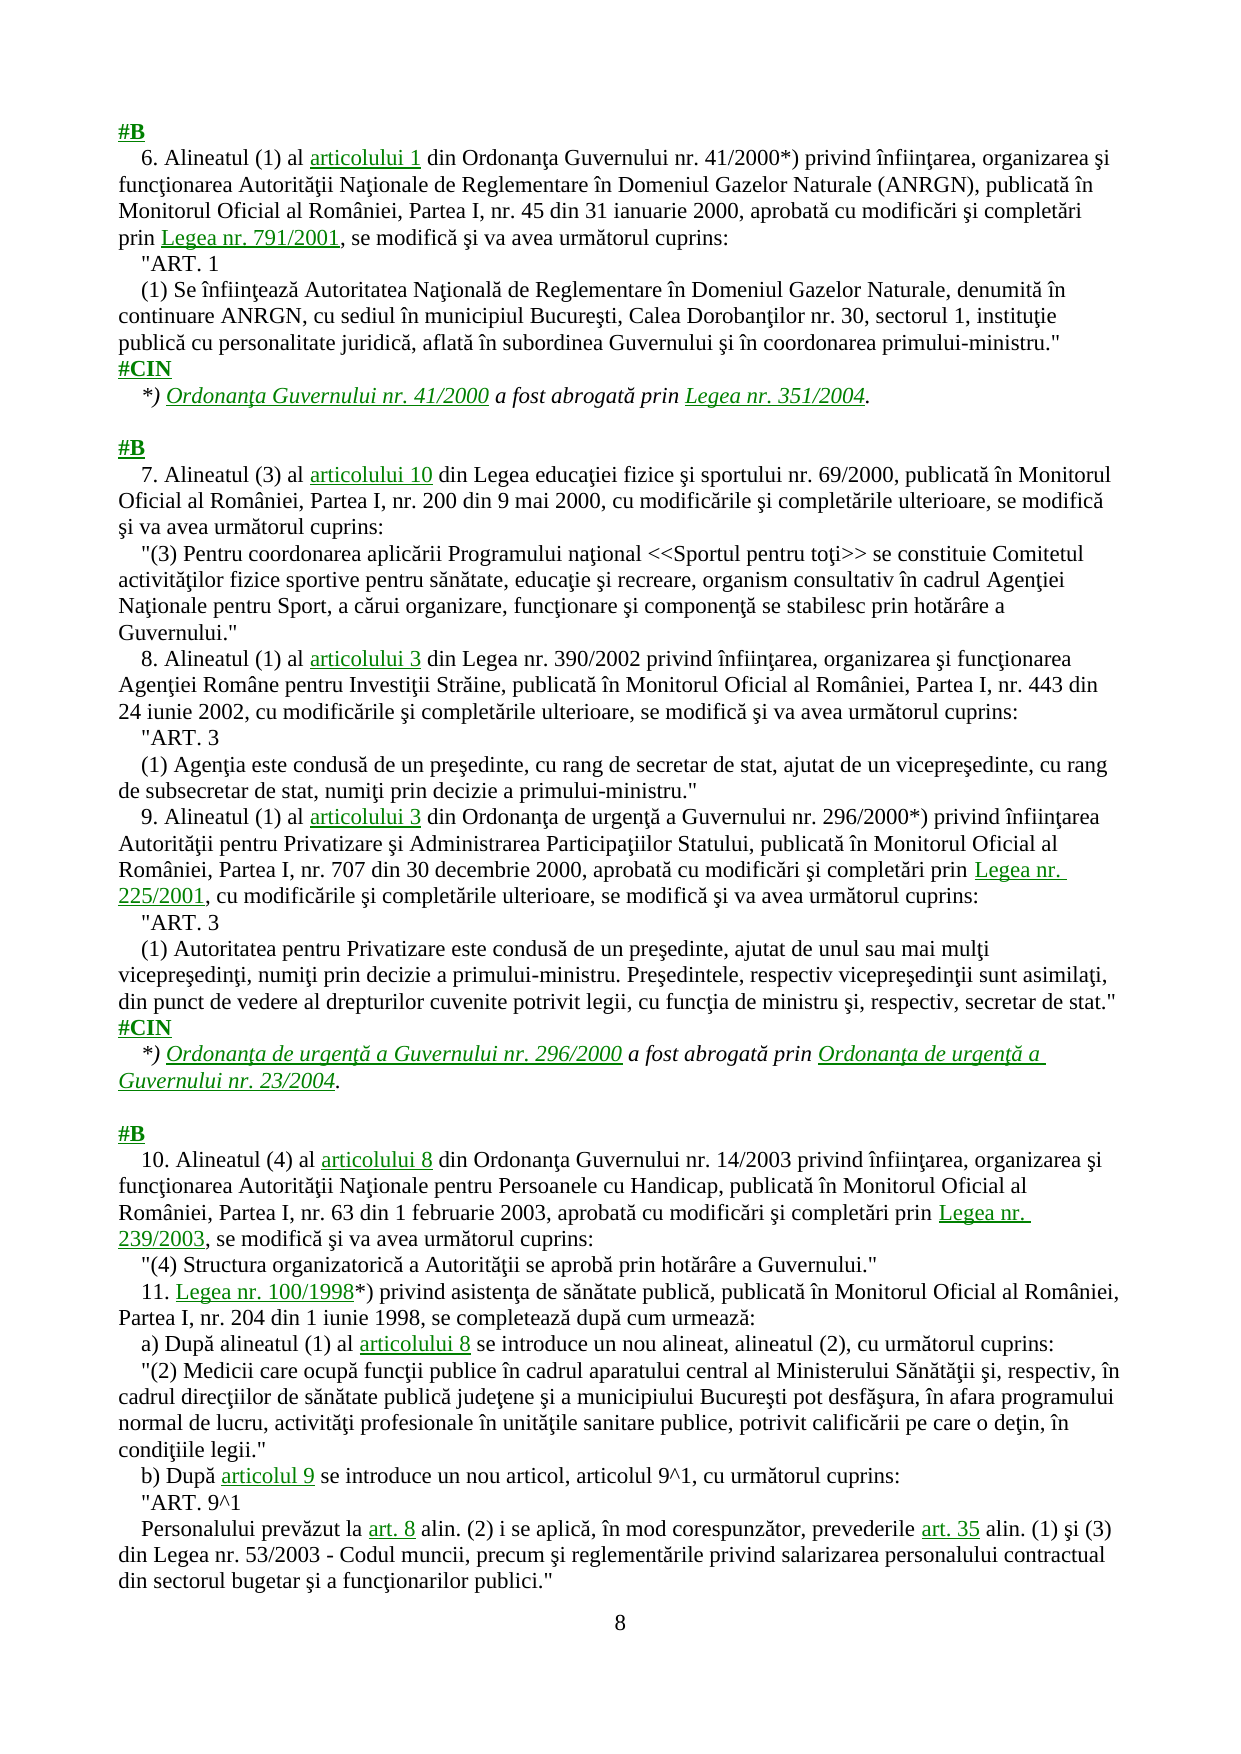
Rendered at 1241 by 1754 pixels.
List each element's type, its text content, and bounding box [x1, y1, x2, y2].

text 8. Alineatul (1) al articolului 3 din Legea nr. 390/2002 privind înfiinţarea, organizarea şi funcţionarea Agenţiei Române pentru Investiţii Străine, publicată în Monitorul Oficial al României, Partea I, nr. 443 din 24 iunie 2002, cu modificările şi completările ulterioare, se modifică şi va avea următorul cuprins: [118, 645, 1122, 724]
text #B [118, 1119, 1122, 1146]
text 6. Alineatul (1) al articolului 1 din Ordonanţa Guvernului nr. 41/2000*) privind înfiinţarea, organizarea şi funcţionarea Autorităţii Naţionale de Reglementare în Domeniul Gazelor Naturale (ANRGN), publicată în Monitorul Oficial al României, Partea I, nr. 45 din 31 ianuarie 2000, aprobată cu modificări şi completări prin Legea nr. 791/2001, se modifică şi va avea următorul cuprins: [118, 144, 1122, 250]
text (1) Autoritatea pentru Privatizare este condusă de un preşedinte, ajutat de unul sau mai mulţi vicepreşedinţi, numiţi prin decizie a primului-ministru. Preşedintele, respectiv vicepreşedinţii sunt asimilaţi, din punct de vedere al drepturilor cuvenite potrivit legii, cu funcţia de ministru şi, respectiv, secretar de stat." [118, 935, 1122, 1014]
text 11. Legea nr. 100/1998*) privind asistenţa de sănătate publică, publicată în Monitorul Oficial al României, Partea I, nr. 204 din 1 iunie 1998, se completează după cum urmează: [118, 1278, 1122, 1330]
text 10. Alineatul (4) al articolului 8 din Ordonanţa Guvernului nr. 14/2003 privind înfiinţarea, organizarea şi funcţionarea Autorităţii Naţionale pentru Persoanele cu Handicap, publicată în Monitorul Oficial al României, Partea I, nr. 63 din 1 februarie 2003, aprobată cu modificări şi completări prin Legea nr. 239/2003, se modifică şi va avea următorul cuprins: [118, 1146, 1122, 1251]
text "ART. 1 [118, 250, 1122, 276]
text "(3) Pentru coordonarea aplicării Programului naţional <<Sportul pentru toţi>> se constituie Comitetul activităţilor fizice sportive pentru sănătate, educaţie şi recreare, organism consultativ în cadrul Agenţiei Naţionale pentru Sport, a cărui organizare, funcţionare şi componenţă se stabilesc prin hotărâre a Guvernului." [118, 540, 1122, 645]
text *) Ordonanţa de urgenţă a Guvernului nr. 296/2000 a fost abrogată prin Ordonanţa de urgenţă a Guvernului nr. 23/2004. [118, 1041, 1122, 1093]
text a) După alineatul (1) al articolului 8 se introduce un nou alineat, alineatul (2), cu următorul cuprins: [118, 1330, 1122, 1357]
text "(4) Structura organizatorică a Autorităţii se aprobă prin hotărâre a Guvernului." [118, 1251, 1122, 1278]
text (1) Agenţia este condusă de un preşedinte, cu rang de secretar de stat, ajutat de un vicepreşedinte, cu rang de subsecretar de stat, numiţi prin decizie a primului-ministru." [118, 751, 1122, 803]
text 7. Alineatul (3) al articolului 10 din Legea educaţiei fizice şi sportului nr. 69/2000, publicată în Monitorul Oficial al României, Partea I, nr. 200 din 9 mai 2000, cu modificările şi completările ulterioare, se modifică şi va avea următorul cuprins: [118, 461, 1122, 540]
text #CIN [118, 1014, 1122, 1041]
text "ART. 3 [118, 909, 1122, 935]
text #B [118, 118, 1122, 144]
text Personalului prevăzut la art. 8 alin. (2) i se aplică, în mod corespunzător, prevederile art. 35 alin. (1) şi (3) din Legea nr. 53/2003 - Codul muncii, precum şi reglementările privind salarizarea personalului contractual din sectorul bugetar şi a funcţionarilor publici." [118, 1515, 1122, 1594]
text b) După articolul 9 se introduce un nou articol, articolul 9^1, cu următorul cuprins: [118, 1462, 1122, 1488]
text #B [118, 434, 1122, 461]
text (1) Se înfiinţează Autoritatea Naţională de Reglementare în Domeniul Gazelor Naturale, denumită în continuare ANRGN, cu sediul în municipiul Bucureşti, Calea Dorobanţilor nr. 30, sectorul 1, instituţie publică cu personalitate juridică, aflată în subordinea Guvernului şi în coordonarea primului-ministru." [118, 276, 1122, 355]
text "ART. 3 [118, 724, 1122, 751]
text #CIN [118, 355, 1122, 382]
text "(2) Medicii care ocupă funcţii publice în cadrul aparatului central al Ministerului Sănătăţii şi, respectiv, în cadrul direcţiilor de sănătate publică judeţene şi a municipiului Bucureşti pot desfăşura, în afara programului normal de lucru, activităţi profesionale în unităţile sanitare publice, potrivit calificării pe care o deţin, în condiţiile legii." [118, 1357, 1122, 1462]
text 9. Alineatul (1) al articolului 3 din Ordonanţa de urgenţă a Guvernului nr. 296/2000*) privind înfiinţarea Autorităţii pentru Privatizare şi Administrarea Participaţiilor Statului, publicată în Monitorul Oficial al României, Partea I, nr. 707 din 30 decembrie 2000, aprobată cu modificări şi completări prin Legea nr. 225/2001, cu modificările şi completările ulterioare, se modifică şi va avea următorul cuprins: [118, 803, 1122, 909]
text *) Ordonanţa Guvernului nr. 41/2000 a fost abrogată prin Legea nr. 351/2004. [118, 382, 1122, 408]
text "ART. 9^1 [118, 1488, 1122, 1515]
